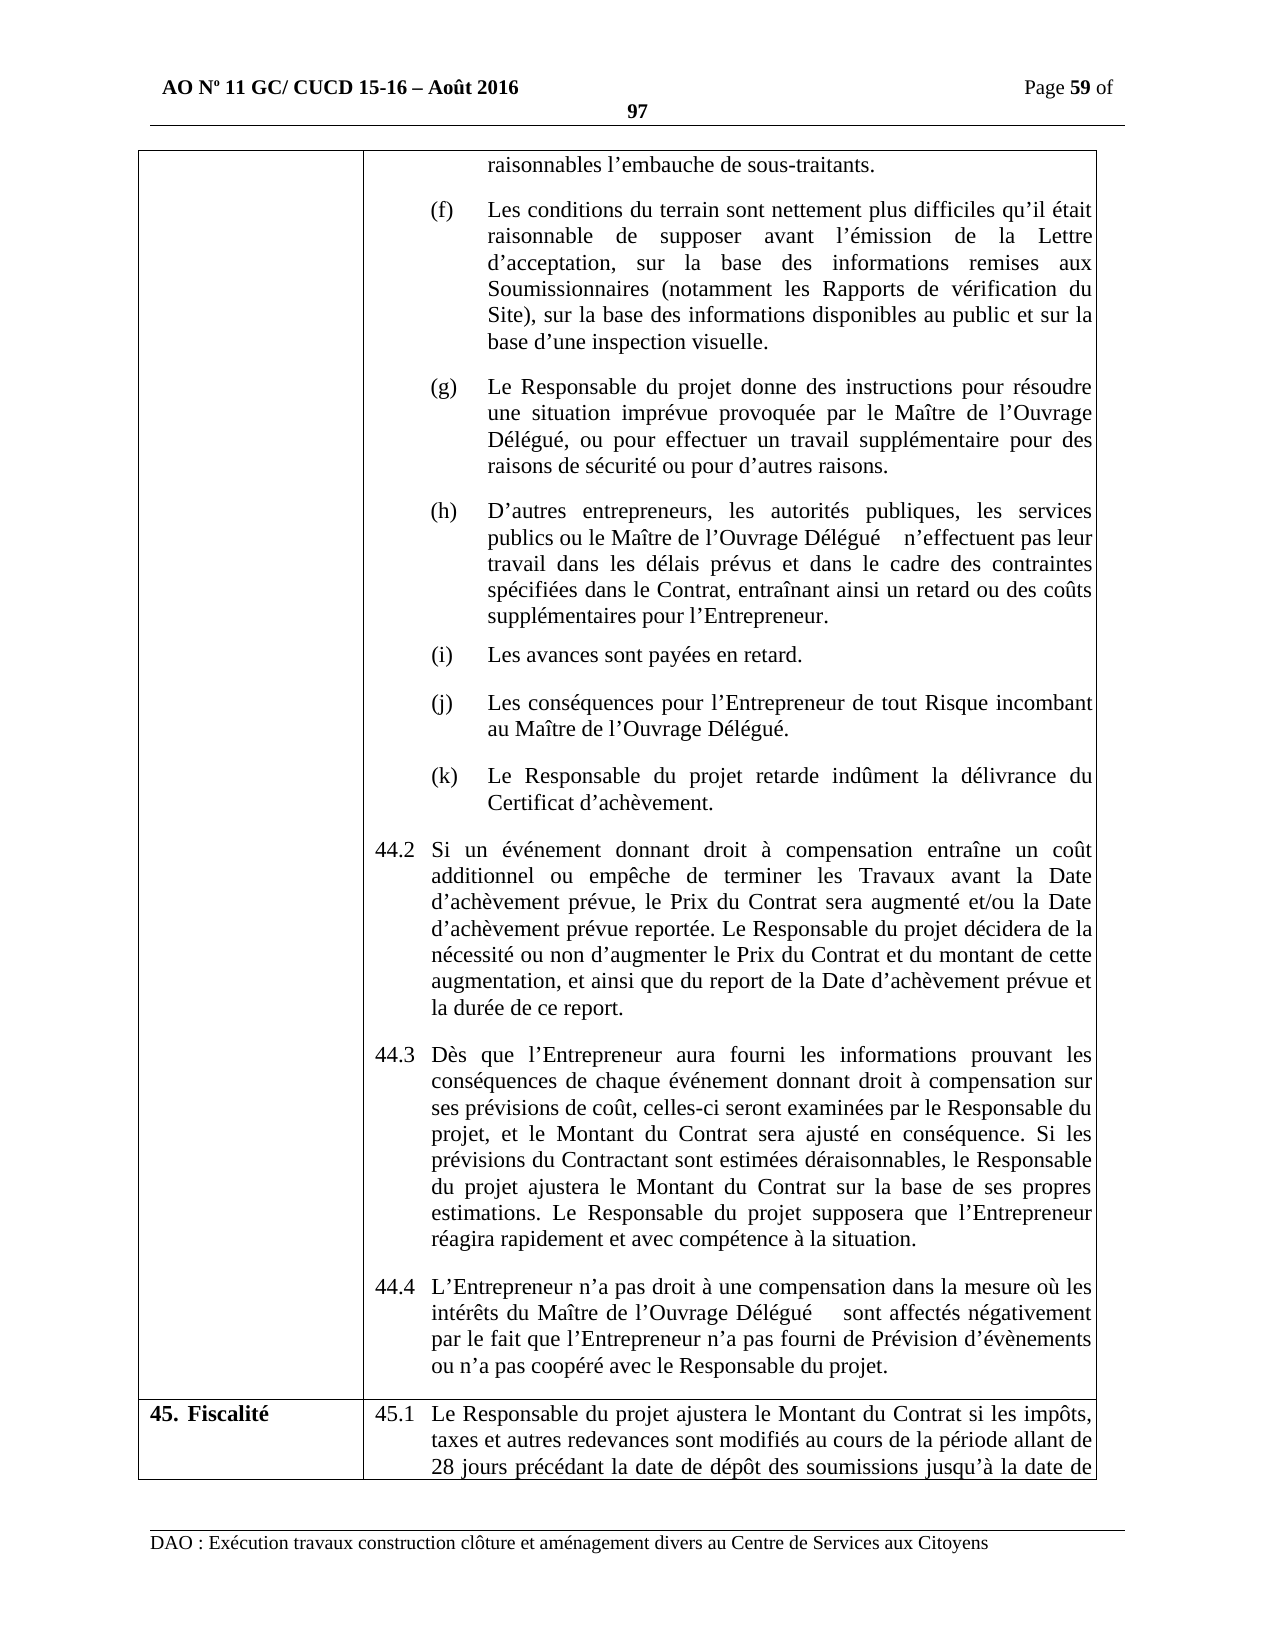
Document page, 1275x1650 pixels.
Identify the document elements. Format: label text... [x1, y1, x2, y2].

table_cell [364, 151, 1096, 1399]
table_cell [364, 1400, 1096, 1479]
table_cell 45. Fiscalité [139, 1400, 363, 1479]
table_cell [139, 151, 363, 1399]
